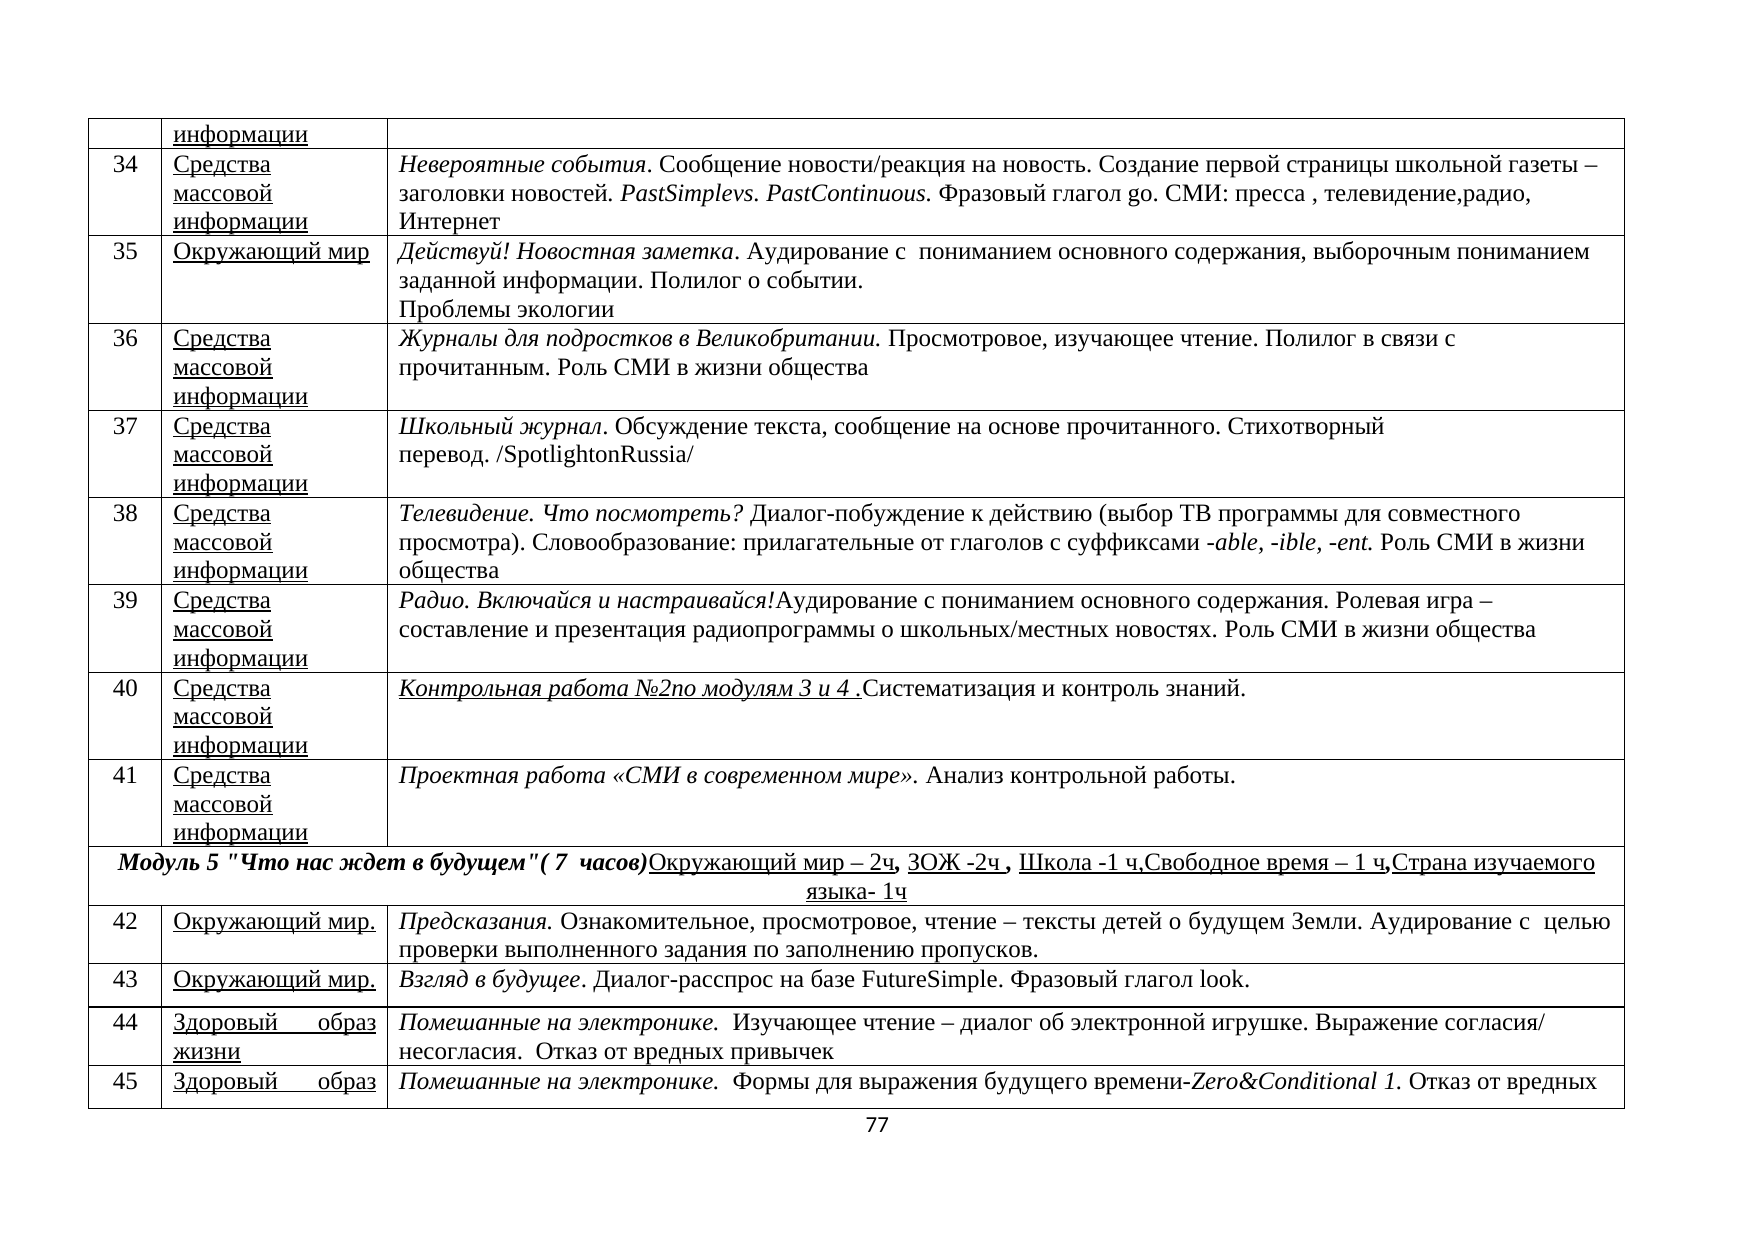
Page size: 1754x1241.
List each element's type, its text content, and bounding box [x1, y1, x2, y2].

table_cell Журналы для подростков в Великобритании. Просмотровое, изучающее чтение. Полилог в связи с прочитанным. Роль СМИ в жизни общества [388, 324, 1624, 410]
table_cell 37 [89, 411, 161, 497]
table_cell Проектная работа «СМИ в современном мире». Анализ контрольной работы. [388, 760, 1624, 846]
table_cell Средства массовой информации [162, 673, 387, 759]
table_cell Окружающий мир. [162, 964, 387, 1006]
table_cell Школьный журнал. Обсуждение текста, сообщение на основе прочитанного. Стихотворный перевод. /SpotlightonRussia/ [388, 411, 1624, 497]
table_cell 42 [89, 906, 161, 963]
table_cell Средства массовой информации [162, 149, 387, 235]
table_cell Средства массовой информации [162, 498, 387, 584]
table_cell 33 [89, 119, 161, 148]
table_cell Действуй! Новостная заметка. Аудирование с пониманием основного содержания, выборочным пониманием заданной информации. Полилог о событии. Проблемы экологии [388, 236, 1624, 322]
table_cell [162, 1066, 387, 1108]
table_cell Средства массовой информации [162, 585, 387, 672]
table_cell Окружающий мир [162, 236, 387, 322]
table_cell 34 [89, 149, 161, 235]
table_cell 45 [89, 1066, 161, 1108]
table_cell 44 [89, 1008, 161, 1065]
table_cell Телевидение. Что посмотреть? Диалог-побуждение к действию (выбор ТВ программы для совместного просмотра). Словообразование: прилагательные от глаголов с суффиксами -able, -ible, -ent. Роль СМИ в жизни общества [388, 498, 1624, 584]
table_cell 35 [89, 236, 161, 322]
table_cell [388, 1066, 1624, 1108]
table_cell Радио. Включайся и настраивайся!Аудирование с пониманием основного содержания. Ролевая игра – составление и презентация радиопрограммы о школьных/местных новостях. Роль СМИ в жизни общества [388, 585, 1624, 672]
table_cell 39 [89, 585, 161, 672]
table_cell Окружающий мир. [162, 906, 387, 963]
table_cell Помешанные на электронике. Изучающее чтение – диалог об электронной игрушке. Выражение согласия/ несогласия. Отказ от вредных привычек [388, 1008, 1624, 1065]
table_cell Здоровый образ жизни [162, 1008, 387, 1065]
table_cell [388, 119, 1624, 148]
table_cell Взгляд в будущее. Диалог-расспрос на базе FutureSimple. Фразовый глагол look. [388, 964, 1624, 1006]
table_cell Предсказания. Ознакомительное, просмотровое, чтение – тексты детей о будущем Земли. Аудирование с целью проверки выполненного задания по заполнению пропусков. [388, 906, 1624, 963]
table_cell Средства массовой информации [162, 411, 387, 497]
table_cell Контрольная работа №2по модулям 3 и 4 .Систематизация и контроль знаний. [388, 673, 1624, 759]
table_cell Средства массовой информации [162, 324, 387, 410]
table_cell 43 [89, 964, 161, 1006]
table_cell 36 [89, 324, 161, 410]
table_cell Модуль 5 "Что нас ждет в будущем"( 7 часов)Окружающий мир – 2ч, ЗОЖ -2ч , Школа -1 ч,Свободное время – 1 ч,Страна изучаемого языка- 1ч [89, 847, 1624, 905]
table_cell 38 [89, 498, 161, 584]
table_cell Невероятные события. Сообщение новоcти/реакция на новость. Создание первой страницы школьной газеты – заголовки новостей. PastSimplevs. PastContinuous. Фразовый глагол go. СМИ: пресса , телевидение,радио, Интернет [388, 149, 1624, 235]
table_cell 41 [89, 760, 161, 846]
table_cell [162, 119, 387, 148]
table_cell Средства массовой информации [162, 760, 387, 846]
table_cell 40 [89, 673, 161, 759]
